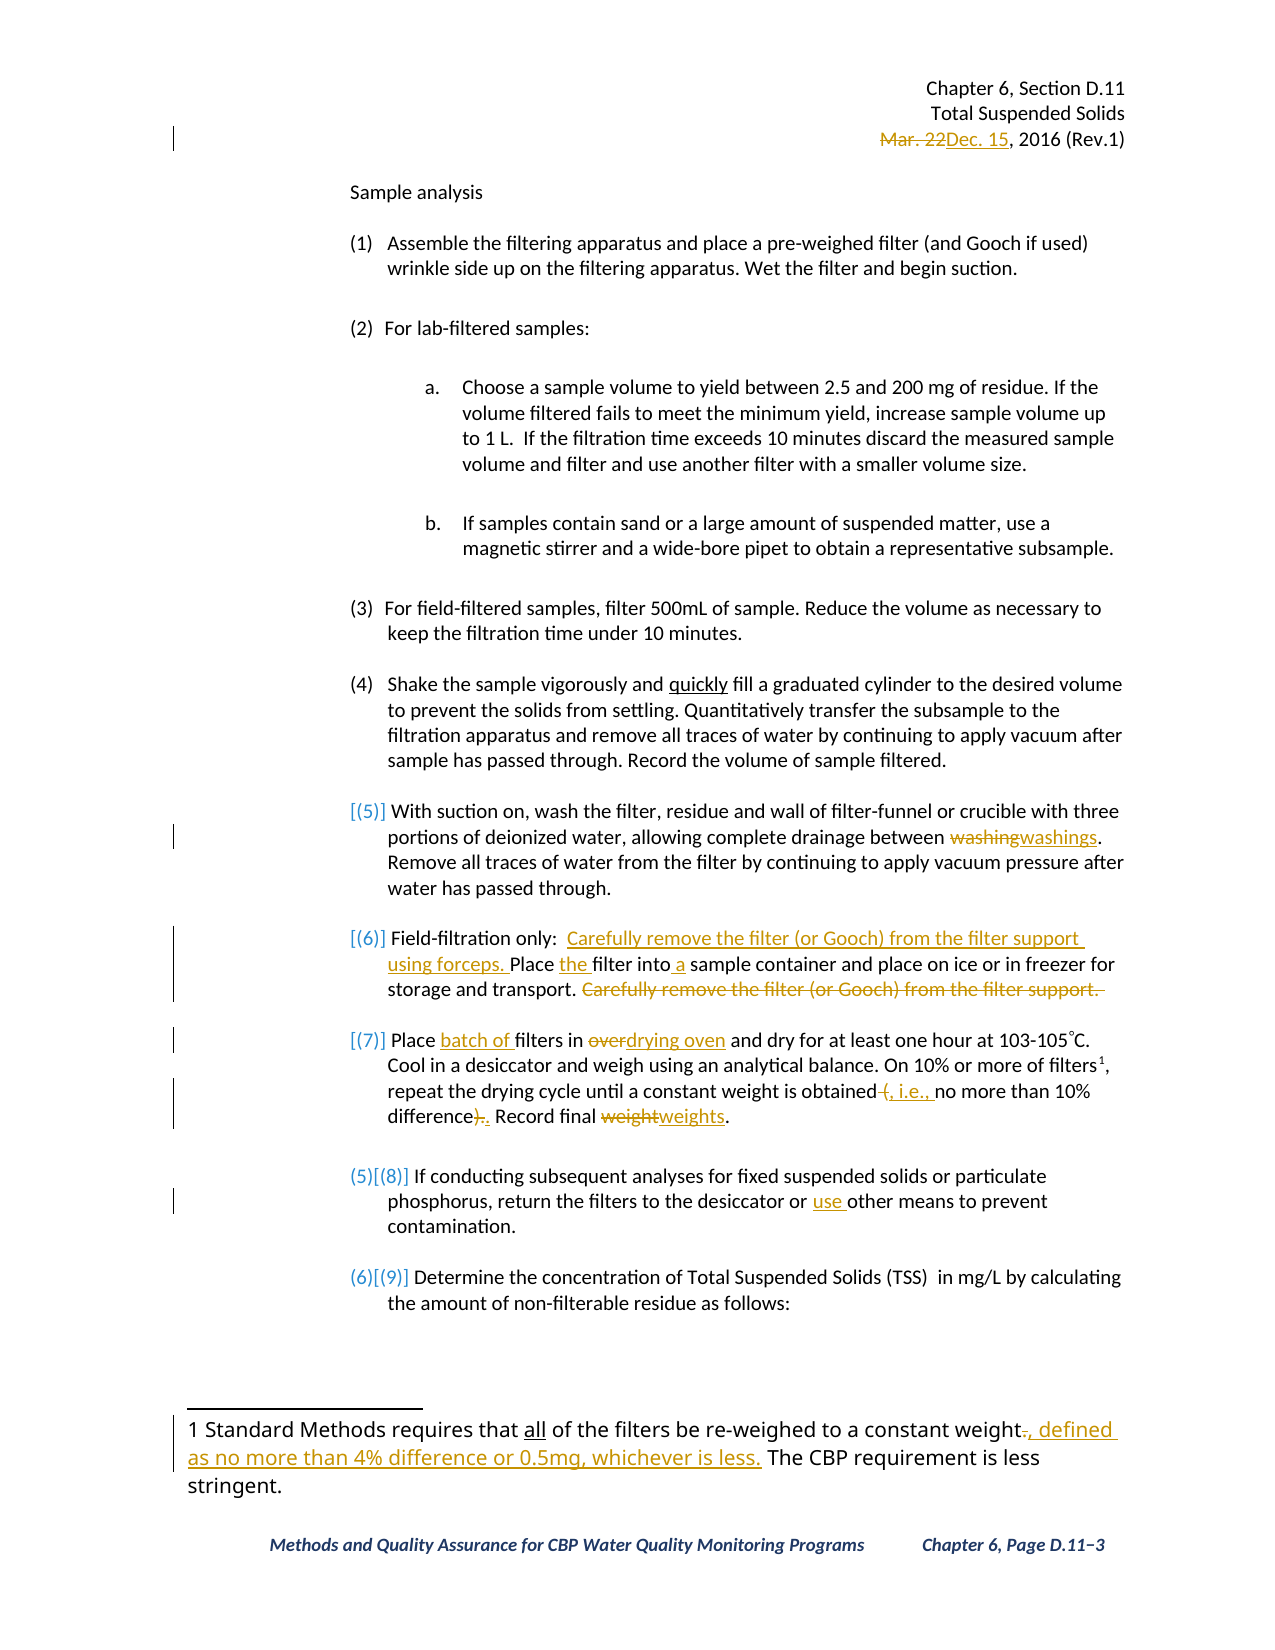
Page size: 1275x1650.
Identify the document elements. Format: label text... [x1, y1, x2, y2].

list Shake the sample vigorously and quickly fill a graduated cylinder to the desired volume to prevent the solids from settling. Quantitatively transfer the subsample to the filtration apparatus and remove all traces of water by continuing to apply vacuum after sample has passed through. Record the volume of sample filtered. [350, 671, 1125, 773]
list Field-filtration only: Place filter into sample container and place on ice or in freezer for storage and transport. [350, 926, 1125, 1002]
list Choose a sample volume to yield between 2.5 and 200 mg of residue. If the volume filtered fails to meet the minimum yield, increase sample volume up to 1 L. If the filtration time exceeds 10 minutes discard the measured sample volume and filter and use another filter with a smaller volume size. [424, 374, 1125, 510]
list If conducting subsequent analyses for fixed suspended solids or particulate phosphorus, return the filters to the desiccator or other means to prevent contamination. [350, 1163, 1125, 1239]
text Sample analysis [281, 179, 1125, 205]
list For lab-filtered samples: [350, 315, 1125, 374]
list Place filters in and dry for at least one hour at 103-105C. Cool in a desiccator and weigh using an analytical balance. On 10% or more of filters, repeat the drying cycle until a constant weight is obtainedno more than 10% difference Record final . [350, 1027, 1125, 1163]
list Assemble the filtering apparatus and place a pre-weighed filter (and Gooch if used) wrinkle side up on the filtering apparatus. Wet the filter and begin suction. [349, 230, 1125, 315]
list For field-filtered samples, filter 500mL of sample. Reduce the volume as necessary to keep the filtration time under 10 minutes. [350, 595, 1125, 646]
list Determine the concentration of Total Suspended Solids (TSS) in mg/L by calculating the amount of non-filterable residue as follows: [350, 1264, 1125, 1315]
list If samples contain sand or a large amount of suspended matter, use a magnetic stirrer and a wide-bore pipet to obtain a representative subsample. [425, 510, 1125, 595]
list With suction on, wash the filter, residue and wall of filter-funnel or crucible with three portions of deionized water, allowing complete drainage between . Remove all traces of water from the filter by continuing to apply vacuum pressure after water has passed through. [350, 798, 1125, 900]
